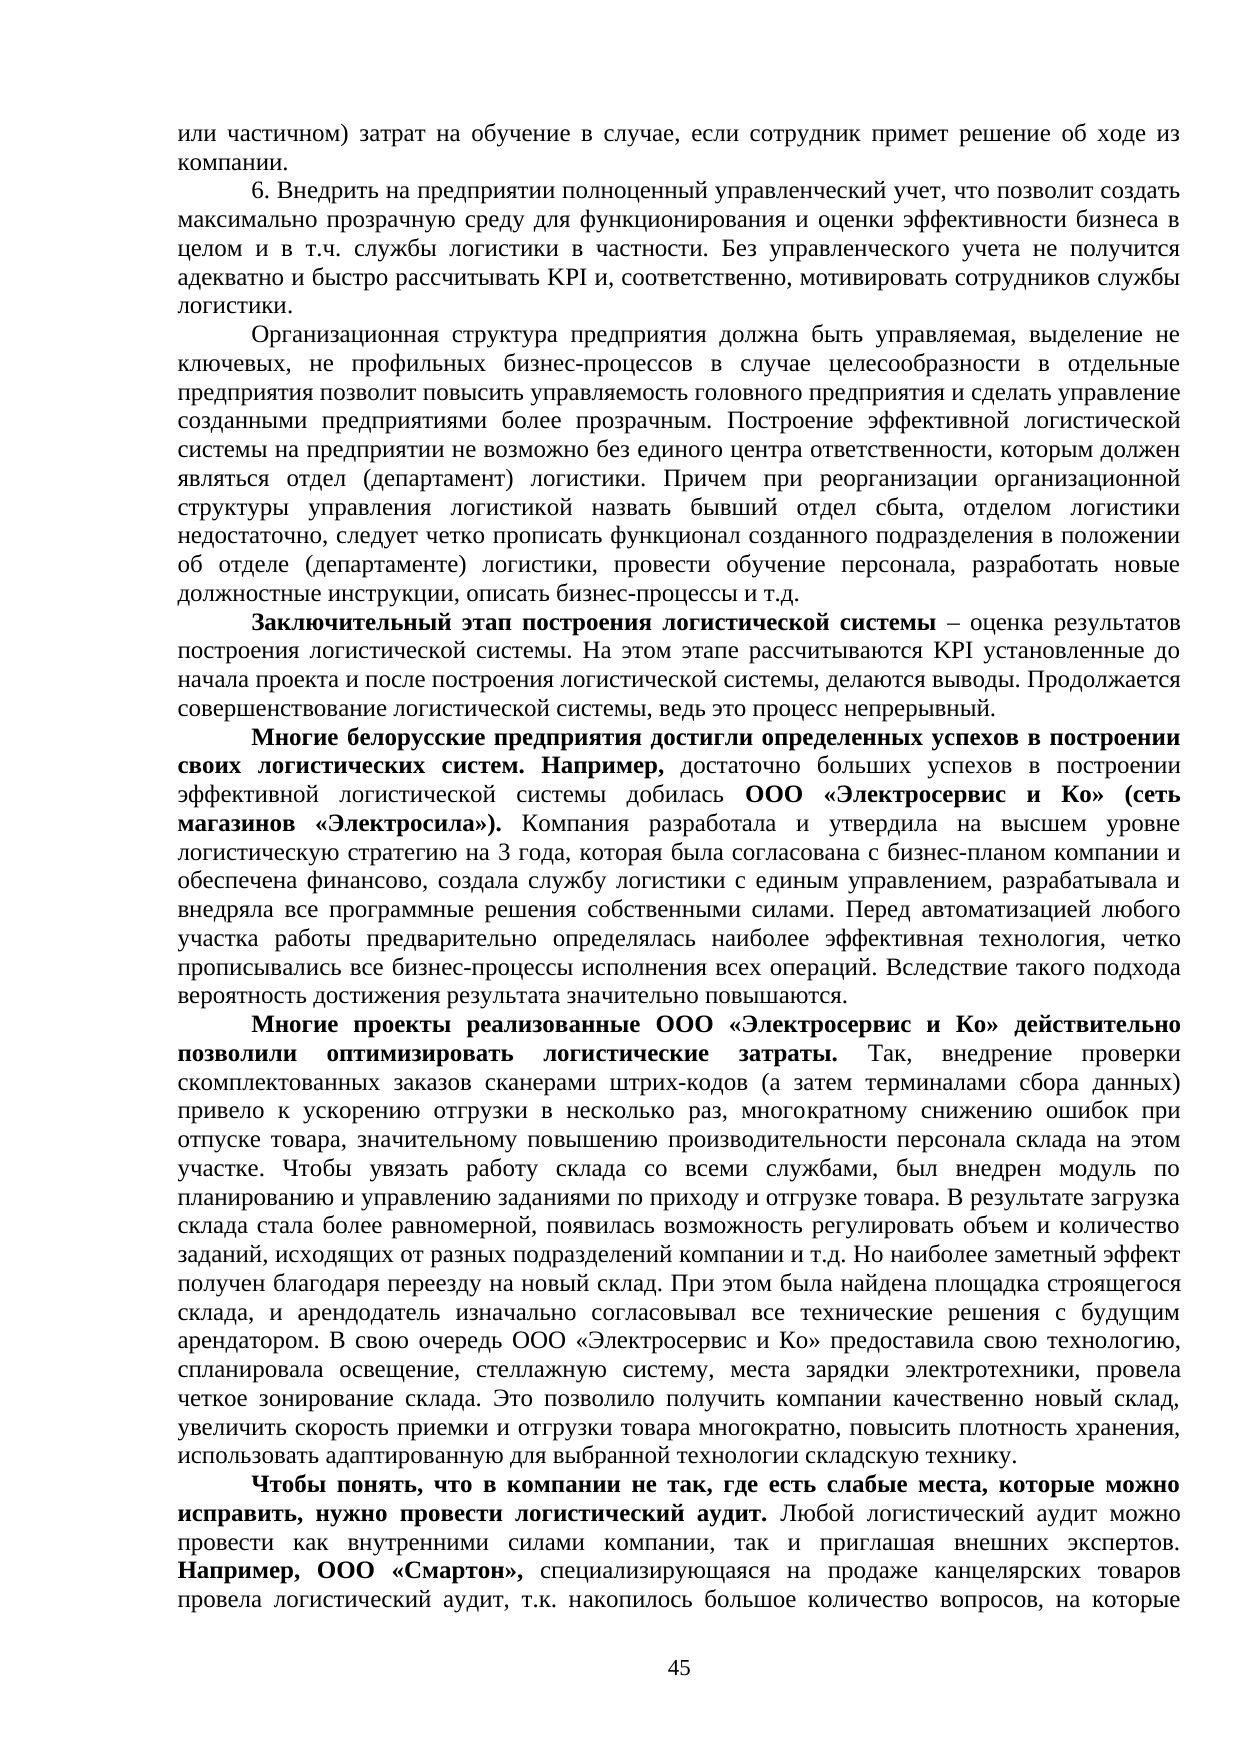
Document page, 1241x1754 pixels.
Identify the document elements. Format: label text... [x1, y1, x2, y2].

text Многие белорусские предприятия достигли определенных успехов в построении своих логистических систем. Например, достаточно больших успехов в построении эффективной логистической системы добилась ООО «Электросервис и Ко» (сеть магазинов «Электросила»). Компания разработала и утвердила на высшем уровне логистическую стратегию на 3 года, которая была согласована с бизнес-планом компании и обеспечена финансово, создала службу логистики с единым управлением, разрабатывала и внедряла все программные решения собственными силами. Перед автоматизацией любого участка работы предварительно определялась наиболее эффективная технология, четко прописывались все бизнес-процессы исполнения всех операций. Вследствие такого подхода вероятность достижения результата значительно повышаются. [177, 722, 1181, 1009]
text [177, 1469, 1181, 1613]
text Заключительный этап построения логистической системы – оценка результатов построения логистической системы. На этом этапе рассчитываются KPI установленные до начала проекта и после построения логистической системы, делаются выводы. Продолжается совершенствование логистической системы, ведь это процесс непрерывный. [177, 607, 1181, 722]
text 6. Внедрить на предприятии полноценный управленческий учет, что позволит создать максимально прозрачную среду для функционирования и оценки эффективности бизнеса в целом и в т.ч. службы логистики в частности. Без управленческого учета не получится адекватно и быстро рассчитывать KPI и, соответственно, мотивировать сотрудников службы логистики. [177, 176, 1181, 319]
text Организационная структура предприятия должна быть управляемая, выделение не ключевых, не профильных бизнес-процессов в случае целесообразности в отдельные предприятия позволит повысить управляемость головного предприятия и сделать управление созданными предприятиями более прозрачным. Построение эффективной логистической системы на предприятии не возможно без единого центра ответственности, которым должен являться отдел (департамент) логистики. Причем при реорганизации организационной структуры управления логистикой назвать бывший отдел сбыта, отделом логистики недостаточно, следует четко прописать функционал созданного подразделения в положении об отделе (департаменте) логистики, провести обучение персонала, разработать новые должностные инструкции, описать бизнес-процессы и т.д. [177, 319, 1181, 607]
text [177, 118, 1181, 176]
text Многие проекты реализованные ООО «Электросервис и Ко» действительно позволили оптимизировать логистические затраты. Так, внедрение проверки скомплектованных заказов сканерами штрих-кодов (а затем терминалами сбора данных) привело к ускорению отгрузки в несколько раз, многократному снижению ошибок при отпуске товара, значительному повышению производительности персонала склада на этом участке. Чтобы увязать работу склада со всеми службами, был внедрен модуль по планированию и управлению заданиями по приходу и отгрузке товара. В результате загрузка склада стала более равномерной, появилась возможность регулировать объем и количество заданий, исходящих от разных подразделений компании и т.д. Но наиболее заметный эффект получен благодаря переезду на новый склад. При этом была найдена площадка строящегося склада, и арендодатель изначально согласовывал все технические решения с будущим арендатором. В свою очередь ООО «Электросервис и Ко» предоставила свою технологию, спланировала освещение, стеллажную систему, места зарядки электротехники, провела четкое зонирование склада. Это позволило получить компании качественно новый склад, увеличить скорость приемки и отгрузки товара многократно, повысить плотность хранения, использовать адаптированную для выбранной технологии складскую технику. [177, 1009, 1181, 1469]
